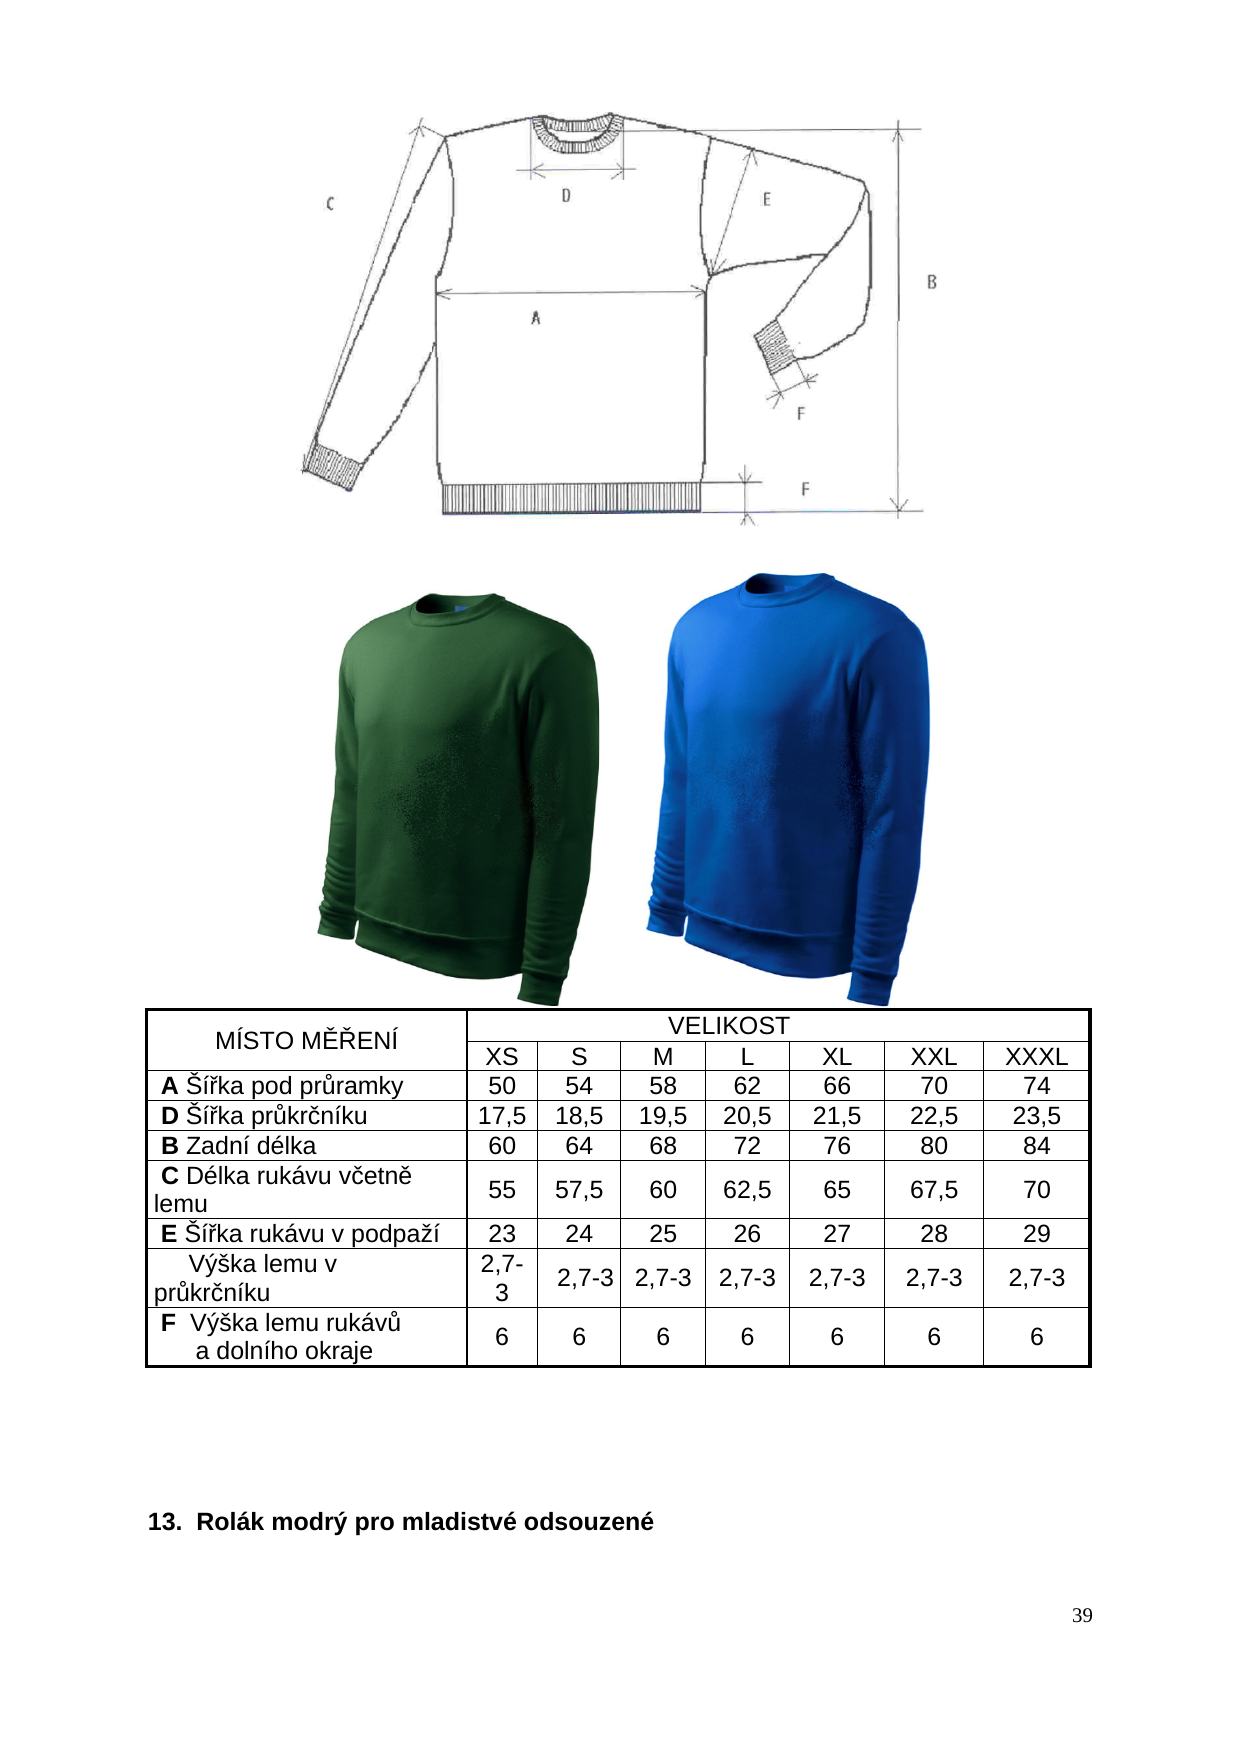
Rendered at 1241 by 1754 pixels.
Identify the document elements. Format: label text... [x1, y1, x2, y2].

table_cell 6 [468, 1308, 537, 1365]
table_cell 58 [621, 1071, 705, 1100]
table_cell XL [790, 1042, 884, 1070]
table_cell 2,7-3 [468, 1249, 537, 1307]
table_cell 27 [790, 1219, 884, 1248]
table_cell 6 [885, 1308, 983, 1365]
table_cell 29 [984, 1219, 1088, 1248]
table_cell 6 [538, 1308, 620, 1365]
table_cell 23 [468, 1219, 537, 1248]
table_cell 2,7-3 [790, 1249, 884, 1307]
table_cell 18,5 [538, 1101, 620, 1130]
table_cell 17,5 [468, 1101, 537, 1130]
table_cell F Výška lemu rukávů a dolního okraje [148, 1308, 466, 1365]
table_cell 80 [885, 1131, 983, 1160]
table_cell 24 [538, 1219, 620, 1248]
table_cell S [538, 1042, 620, 1070]
table_cell L [706, 1042, 789, 1070]
picture [293, 102, 947, 527]
table_cell 21,5 [790, 1101, 884, 1130]
table_cell 2,7-3 [885, 1249, 983, 1307]
table_cell 6 [706, 1308, 789, 1365]
table_header MÍSTO MĚŘENÍ [148, 1011, 466, 1070]
table_cell M [621, 1042, 705, 1070]
table_cell 70 [984, 1161, 1088, 1218]
table_cell 20,5 [706, 1101, 789, 1130]
table_cell E Šířka rukávu v podpaží [148, 1219, 466, 1248]
table_cell 70 [885, 1071, 983, 1100]
table_cell 6 [621, 1308, 705, 1365]
table_cell 84 [984, 1131, 1088, 1160]
table_cell 28 [885, 1219, 983, 1248]
table_cell XXXL [984, 1042, 1088, 1070]
table_cell 60 [621, 1161, 705, 1218]
table_cell 19,5 [621, 1101, 705, 1130]
table_cell 64 [538, 1131, 620, 1160]
table_cell 25 [621, 1219, 705, 1248]
table_cell 60 [468, 1131, 537, 1160]
table_cell 66 [790, 1071, 884, 1100]
table_cell 26 [706, 1219, 789, 1248]
table_cell 72 [706, 1131, 789, 1160]
table_cell 65 [790, 1161, 884, 1218]
table_cell 6 [790, 1308, 884, 1365]
table_cell 57,5 [538, 1161, 620, 1218]
table_cell 76 [790, 1131, 884, 1160]
table_cell Výška lemu v průkrčníku [148, 1249, 466, 1307]
table_cell 6 [984, 1308, 1088, 1365]
table_cell B Zadní délka [148, 1131, 466, 1160]
table_cell XXL [885, 1042, 983, 1070]
table_cell 55 [468, 1161, 537, 1218]
table_cell 74 [984, 1071, 1088, 1100]
table_cell 62 [706, 1071, 789, 1100]
table_header VELIKOST [468, 1011, 1088, 1041]
table_cell A Šířka pod průramky [148, 1071, 466, 1100]
table_cell 2,7-3 [984, 1249, 1088, 1307]
table_cell 67,5 [885, 1161, 983, 1218]
table_cell D Šířka průkrčníku [148, 1101, 466, 1130]
picture [640, 667, 934, 832]
table_cell 50 [468, 1071, 537, 1100]
table_cell XS [468, 1042, 537, 1070]
table_cell 2,7-3 [621, 1249, 705, 1307]
table_cell 62,5 [706, 1161, 789, 1218]
picture [312, 756, 603, 808]
table_cell 54 [538, 1071, 620, 1100]
table_cell 68 [621, 1131, 705, 1160]
table_cell 23,5 [984, 1101, 1088, 1130]
table_cell 22,5 [885, 1101, 983, 1130]
text 13. Rolák modrý pro mladistvé odsouzené [148, 1507, 1092, 1536]
table_cell C Délka rukávu včetně lemu [148, 1161, 466, 1218]
table_cell 2,7-3 [706, 1249, 789, 1307]
table_cell 2,7-3 [538, 1249, 620, 1307]
